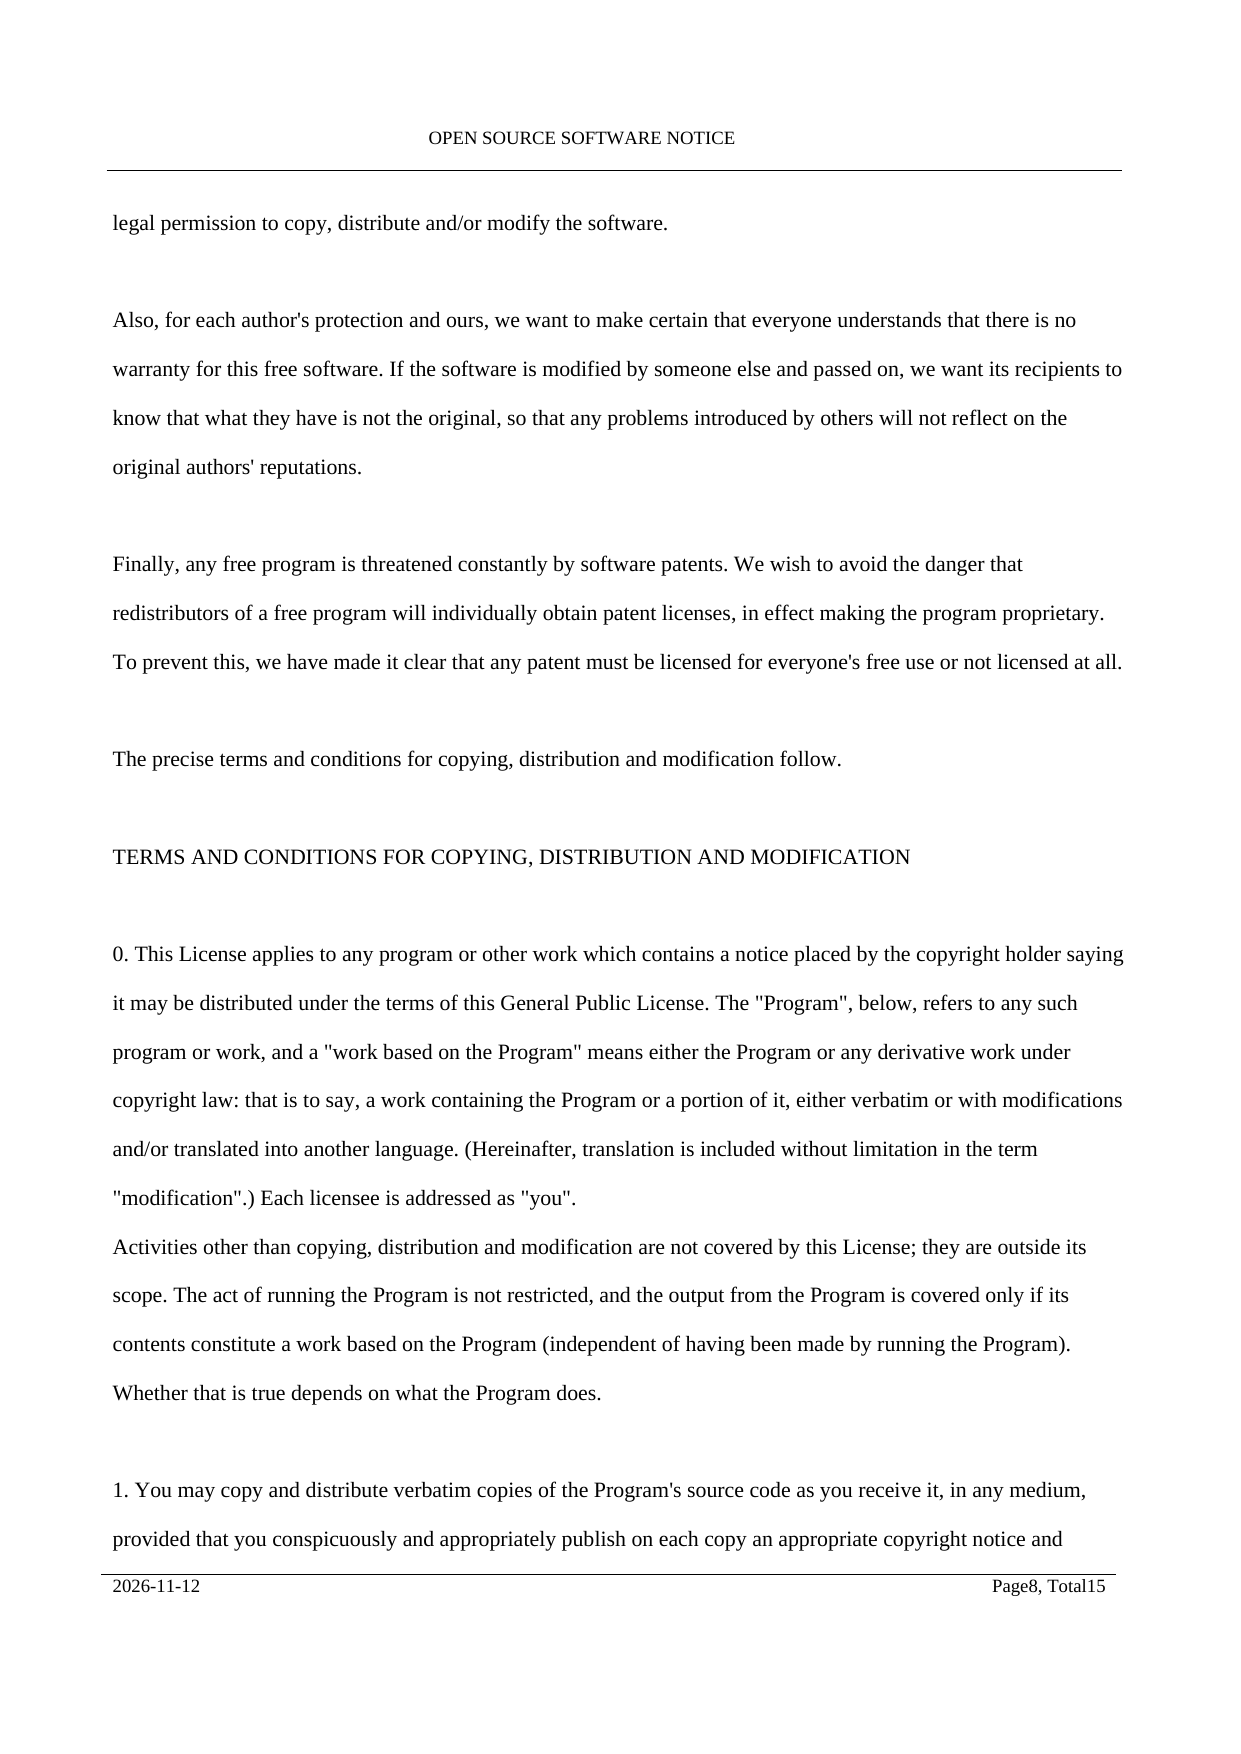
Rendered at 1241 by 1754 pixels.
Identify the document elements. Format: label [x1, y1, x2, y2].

text [112, 206, 1128, 1555]
